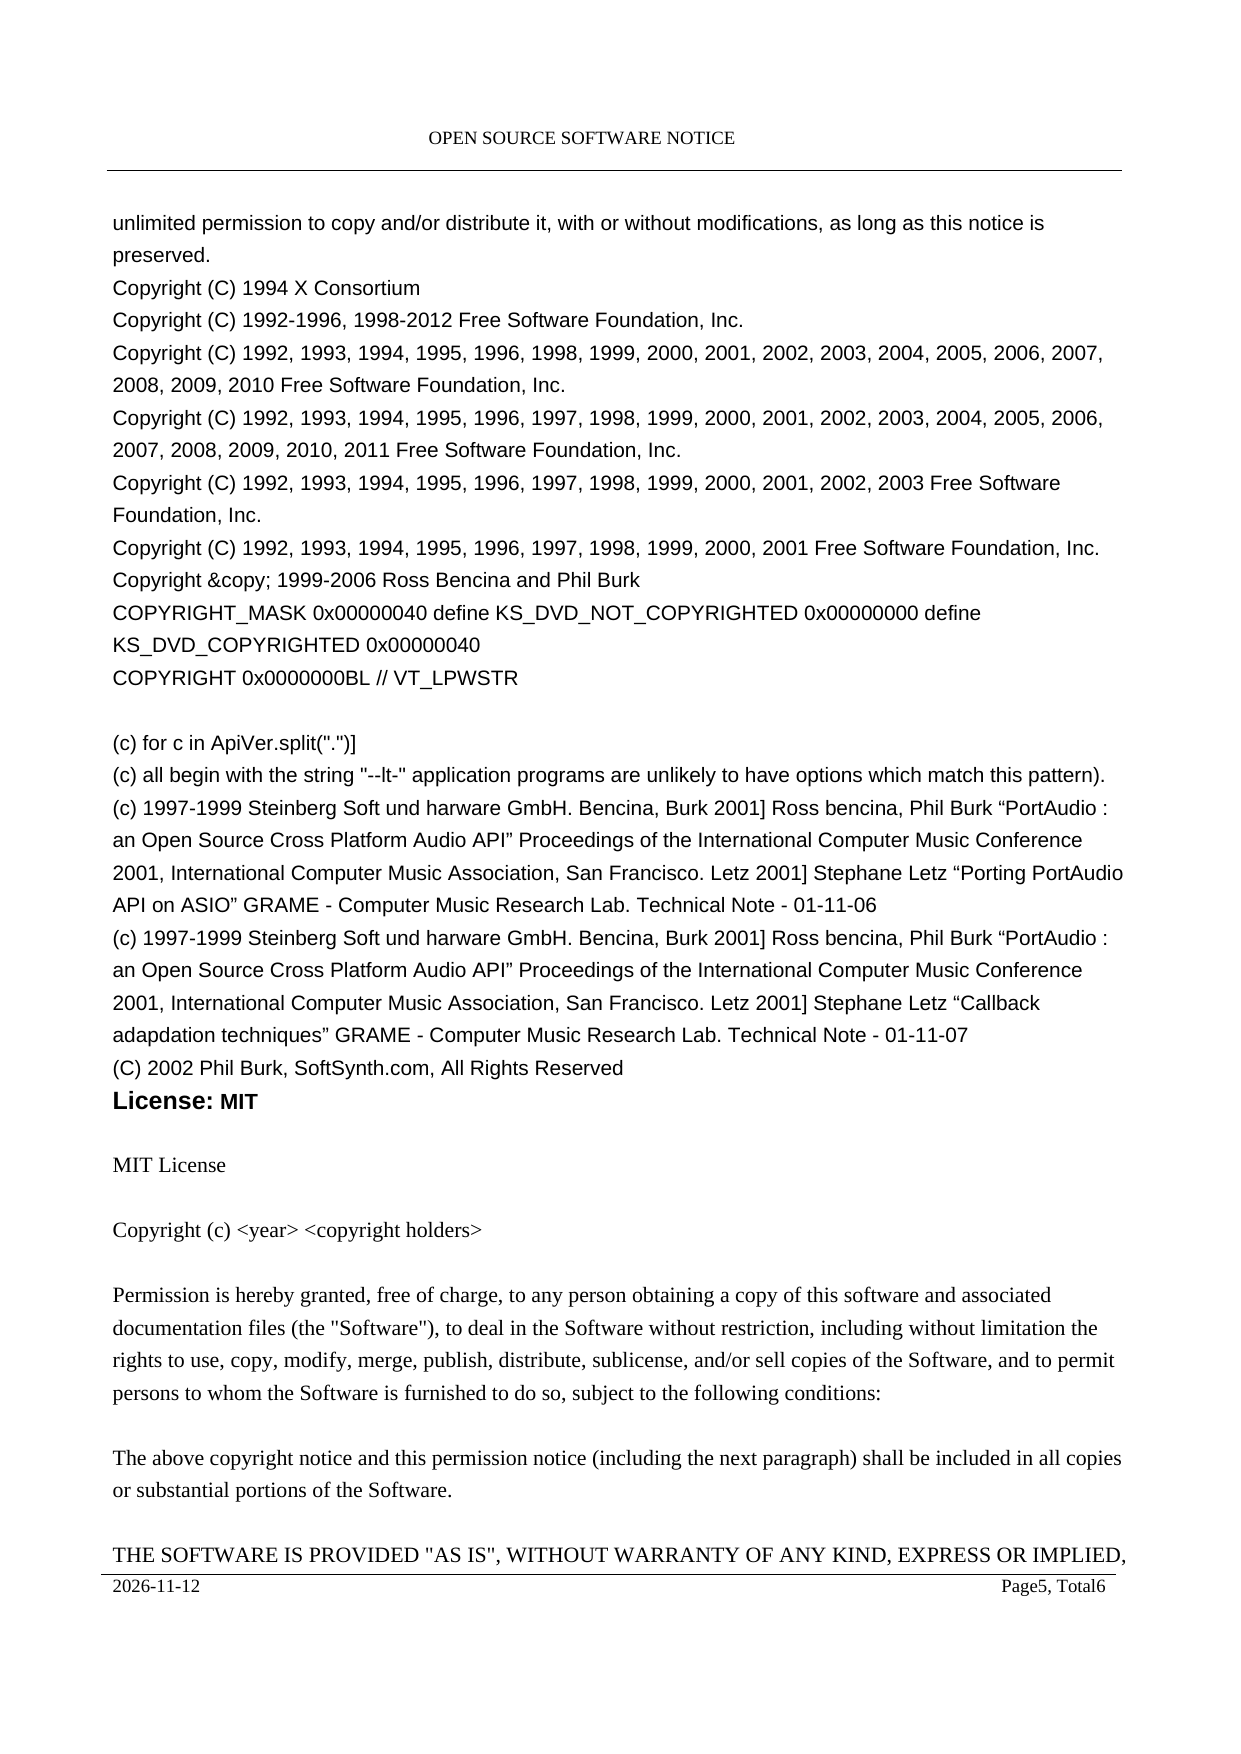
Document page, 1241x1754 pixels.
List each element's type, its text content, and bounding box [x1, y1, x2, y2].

text (c) for c in ApiVer.split(".")] [112, 726, 1128, 759]
text Copyright (C) 1992, 1993, 1994, 1995, 1996, 1997, 1998, 1999, 2000, 2001 Free Software Foundation, Inc. [112, 531, 1128, 564]
text (c) 1997-1999 Steinberg Soft und harware GmbH. Bencina, Burk 2001] Ross bencina, Phil Burk “PortAudio : an Open Source Cross Platform Audio API” Proceedings of the International Computer Music Conference 2001, International Computer Music Association, San Francisco. Letz 2001] Stephane Letz “Porting PortAudio API on ASIO” GRAME - Computer Music Research Lab. Technical Note - 01-11-06 [112, 791, 1128, 921]
text (c) all begin with the string "--lt-" application programs are unlikely to have options which match this pattern). [112, 759, 1128, 791]
text (C) 2002 Phil Burk, SoftSynth.com, All Rights Reserved [112, 1051, 1128, 1084]
text Copyright (C) 1992, 1993, 1994, 1995, 1996, 1997, 1998, 1999, 2000, 2001, 2002, 2003, 2004, 2005, 2006, 2007, 2008, 2009, 2010, 2011 Free Software Foundation, Inc. [112, 401, 1128, 466]
text Copyright (C) 1992, 1993, 1994, 1995, 1996, 1998, 1999, 2000, 2001, 2002, 2003, 2004, 2005, 2006, 2007, 2008, 2009, 2010 Free Software Foundation, Inc. [112, 336, 1128, 401]
text COPYRIGHT 0x0000000BL // VT_LPWSTR [112, 661, 1128, 726]
text (c) 1997-1999 Steinberg Soft und harware GmbH. Bencina, Burk 2001] Ross bencina, Phil Burk “PortAudio : an Open Source Cross Platform Audio API” Proceedings of the International Computer Music Conference 2001, International Computer Music Association, San Francisco. Letz 2001] Stephane Letz “Callback adapdation techniques” GRAME - Computer Music Research Lab. Technical Note - 01-11-07 [112, 921, 1128, 1051]
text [112, 1084, 1128, 1571]
text Copyright (C) 1992-1996, 1998-2012 Free Software Foundation, Inc. [112, 304, 1128, 336]
text Copyright (C) 1992, 1993, 1994, 1995, 1996, 1997, 1998, 1999, 2000, 2001, 2002, 2003 Free Software Foundation, Inc. [112, 466, 1128, 531]
text Copyright &copy; 1999-2006 Ross Bencina and Phil Burk [112, 564, 1128, 596]
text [112, 206, 1128, 271]
text COPYRIGHT_MASK 0x00000040 define KS_DVD_NOT_COPYRIGHTED 0x00000000 define KS_DVD_COPYRIGHTED 0x00000040 [112, 596, 1128, 661]
text Copyright (C) 1994 X Consortium [112, 271, 1128, 304]
